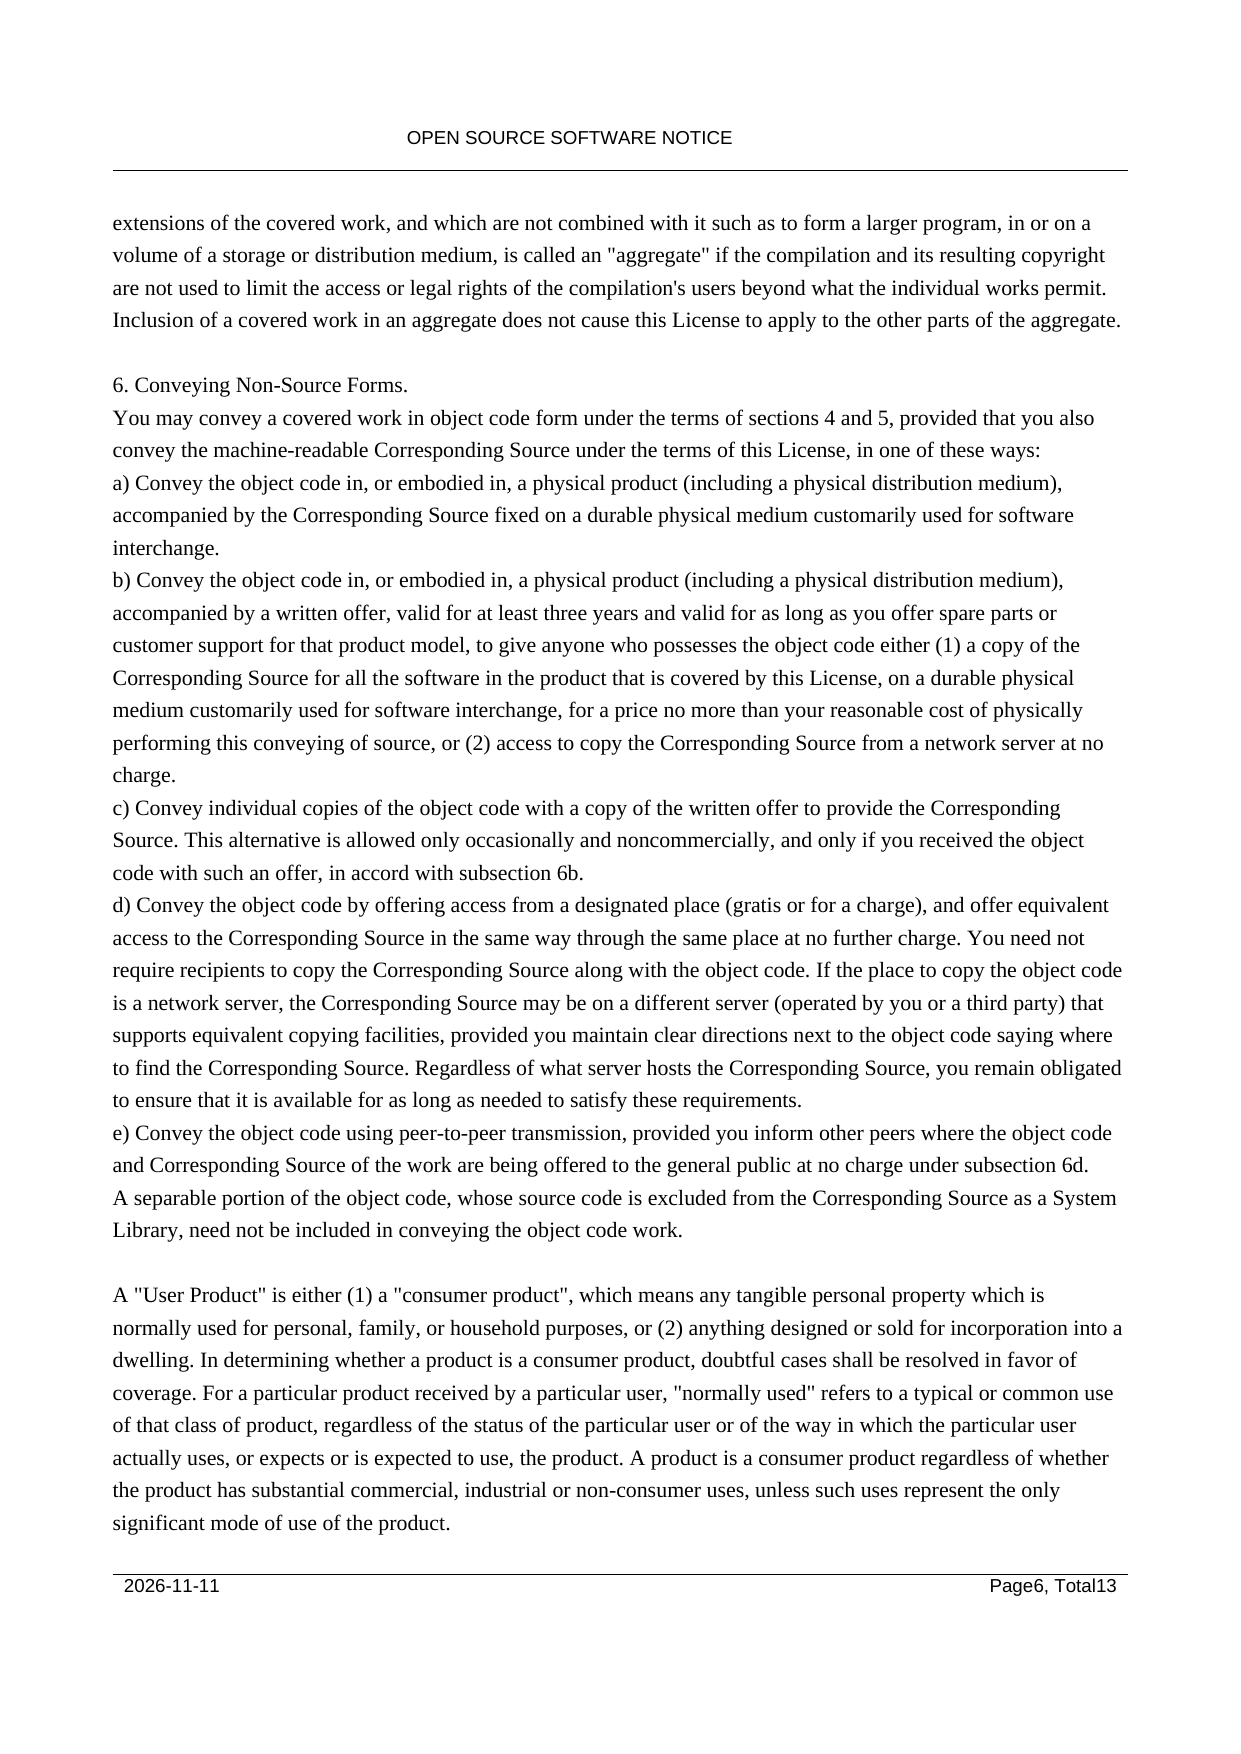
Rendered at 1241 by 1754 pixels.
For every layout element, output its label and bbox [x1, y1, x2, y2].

text [112, 206, 1128, 1539]
